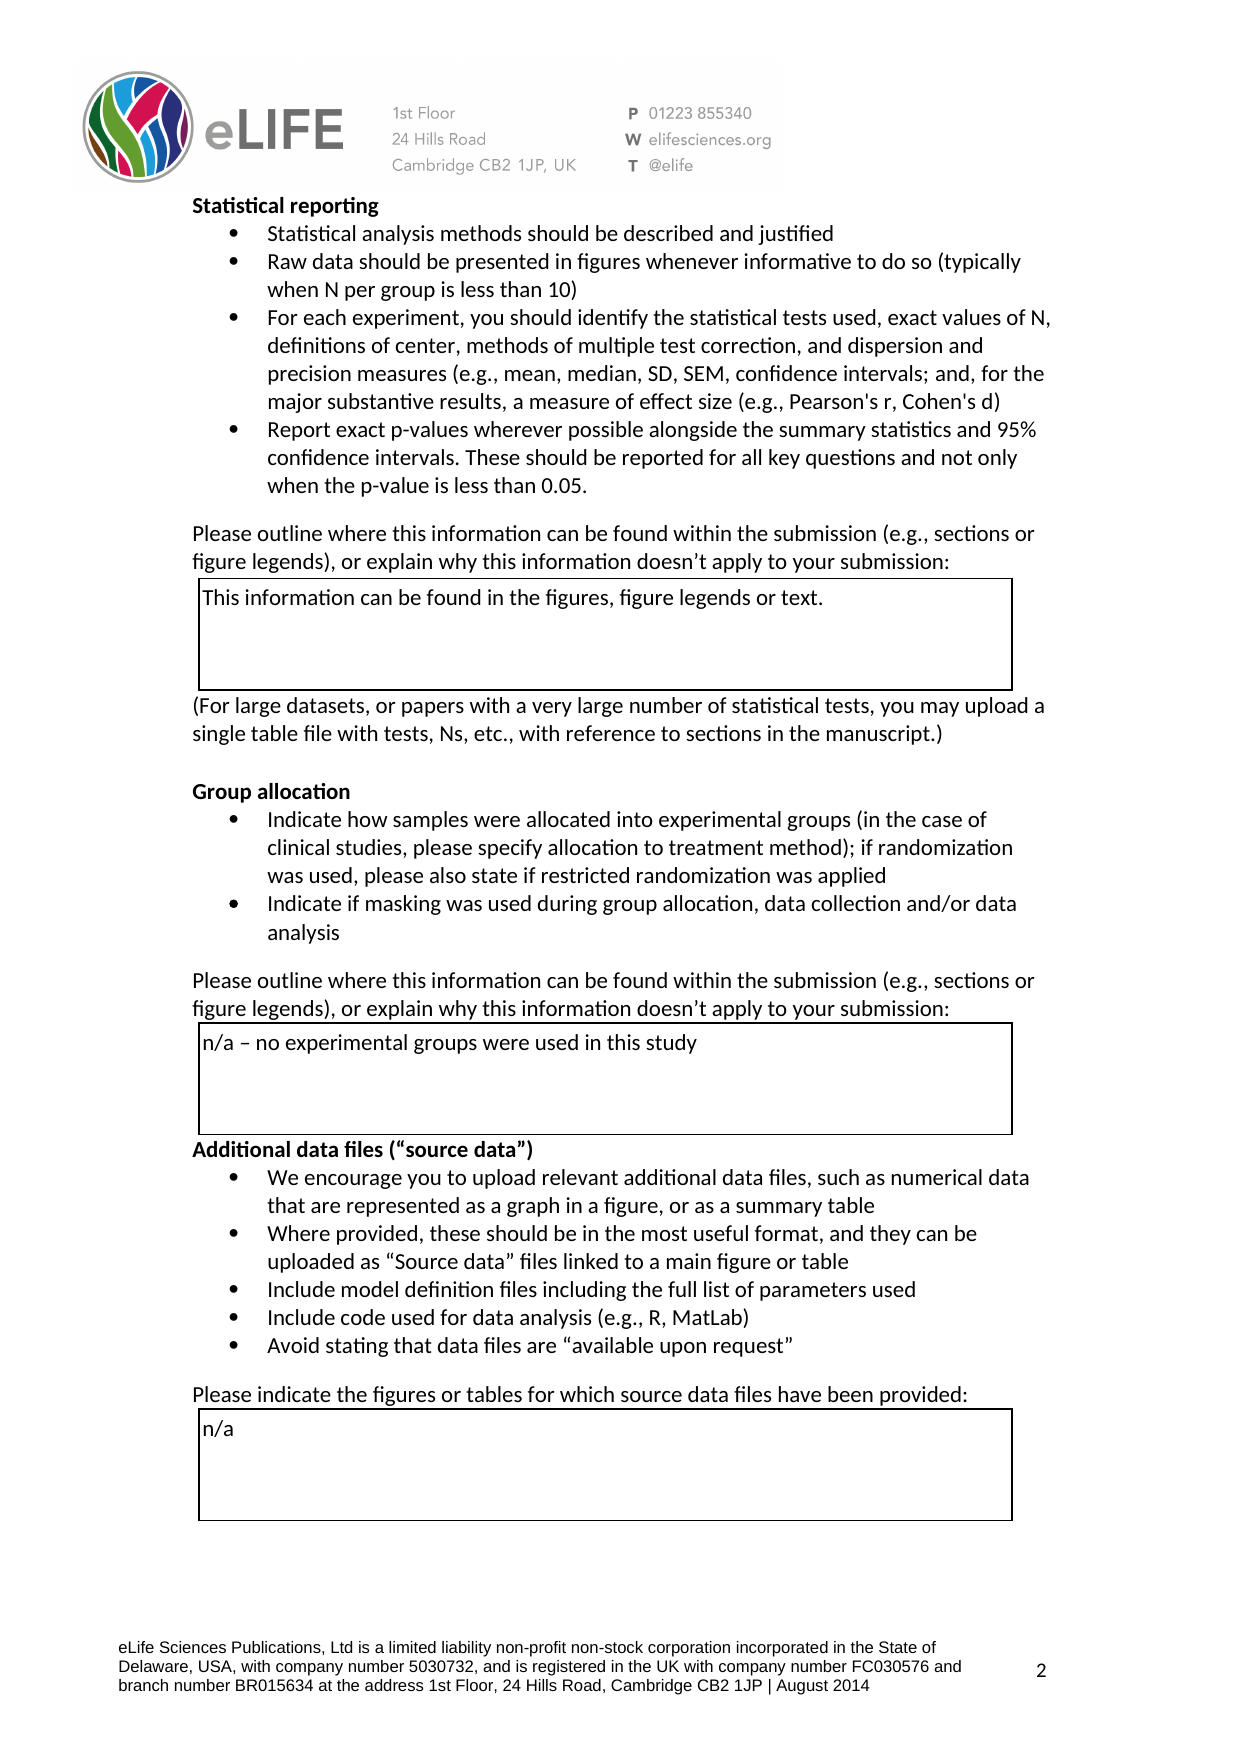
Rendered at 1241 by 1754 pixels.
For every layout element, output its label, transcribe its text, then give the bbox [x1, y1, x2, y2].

list Include code used for data analysis (e.g., R, MatLab) [229, 1303, 1053, 1332]
list Indicate if masking was used during group allocation, data collection and/or data analysis [229, 889, 1053, 946]
list Indicate how samples were allocated into experimental groups (in the case of clinical studies, please specify allocation to treatment method); if randomization was used, please also state if restricted randomization was applied [229, 806, 1053, 889]
text Additional data files (“source data”) [192, 1052, 1053, 1163]
text Group allocation [192, 777, 1053, 806]
list Where provided, these should be in the most useful format, and they can be uploaded as “Source data” files linked to a main figure or table [229, 1219, 1053, 1276]
list Avoid stating that data files are “available upon request” [229, 1332, 1053, 1359]
picture [73, 59, 784, 191]
list We encourage you to upload relevant additional data files, such as numerical data that are represented as a graph in a figure, or as a summary table [229, 1163, 1053, 1219]
list Raw data should be presented in figures whenever informative to do so (typically when N per group is less than 10) [229, 247, 1053, 303]
list Include model definition files including the full list of parameters used [229, 1276, 1053, 1303]
list Report exact p-values wherever possible alongside the summary statistics and 95% confidence intervals. These should be reported for all key questions and not only when the p-value is less than 0.05. [229, 415, 1053, 499]
text Please indicate the figures or tables for which source data files have been provided: [192, 1380, 1053, 1408]
text n/a [200, 1412, 1011, 1444]
text (For large datasets, or papers with a very large number of statistical tests, you may upload a single table file with tests, Ns, etc., with reference to sections in the manuscript.) [192, 603, 1053, 747]
text n/a – no experimental groups were used in this study [200, 1026, 1011, 1058]
list For each experiment, you should identify the statistical tests used, exact values of N, definitions of center, methods of multiple test correction, and dispersion and precision measures (e.g., mean, median, SD, SEM, confidence intervals; and, for the major substantive results, a measure of effect size (e.g., Pearson's r, Cohen's d) [229, 303, 1053, 415]
text Statistical reporting [192, 191, 1053, 219]
list Statistical analysis methods should be described and justified [229, 219, 1053, 247]
text This information can be found in the figures, figure legends or text. [200, 581, 1011, 613]
